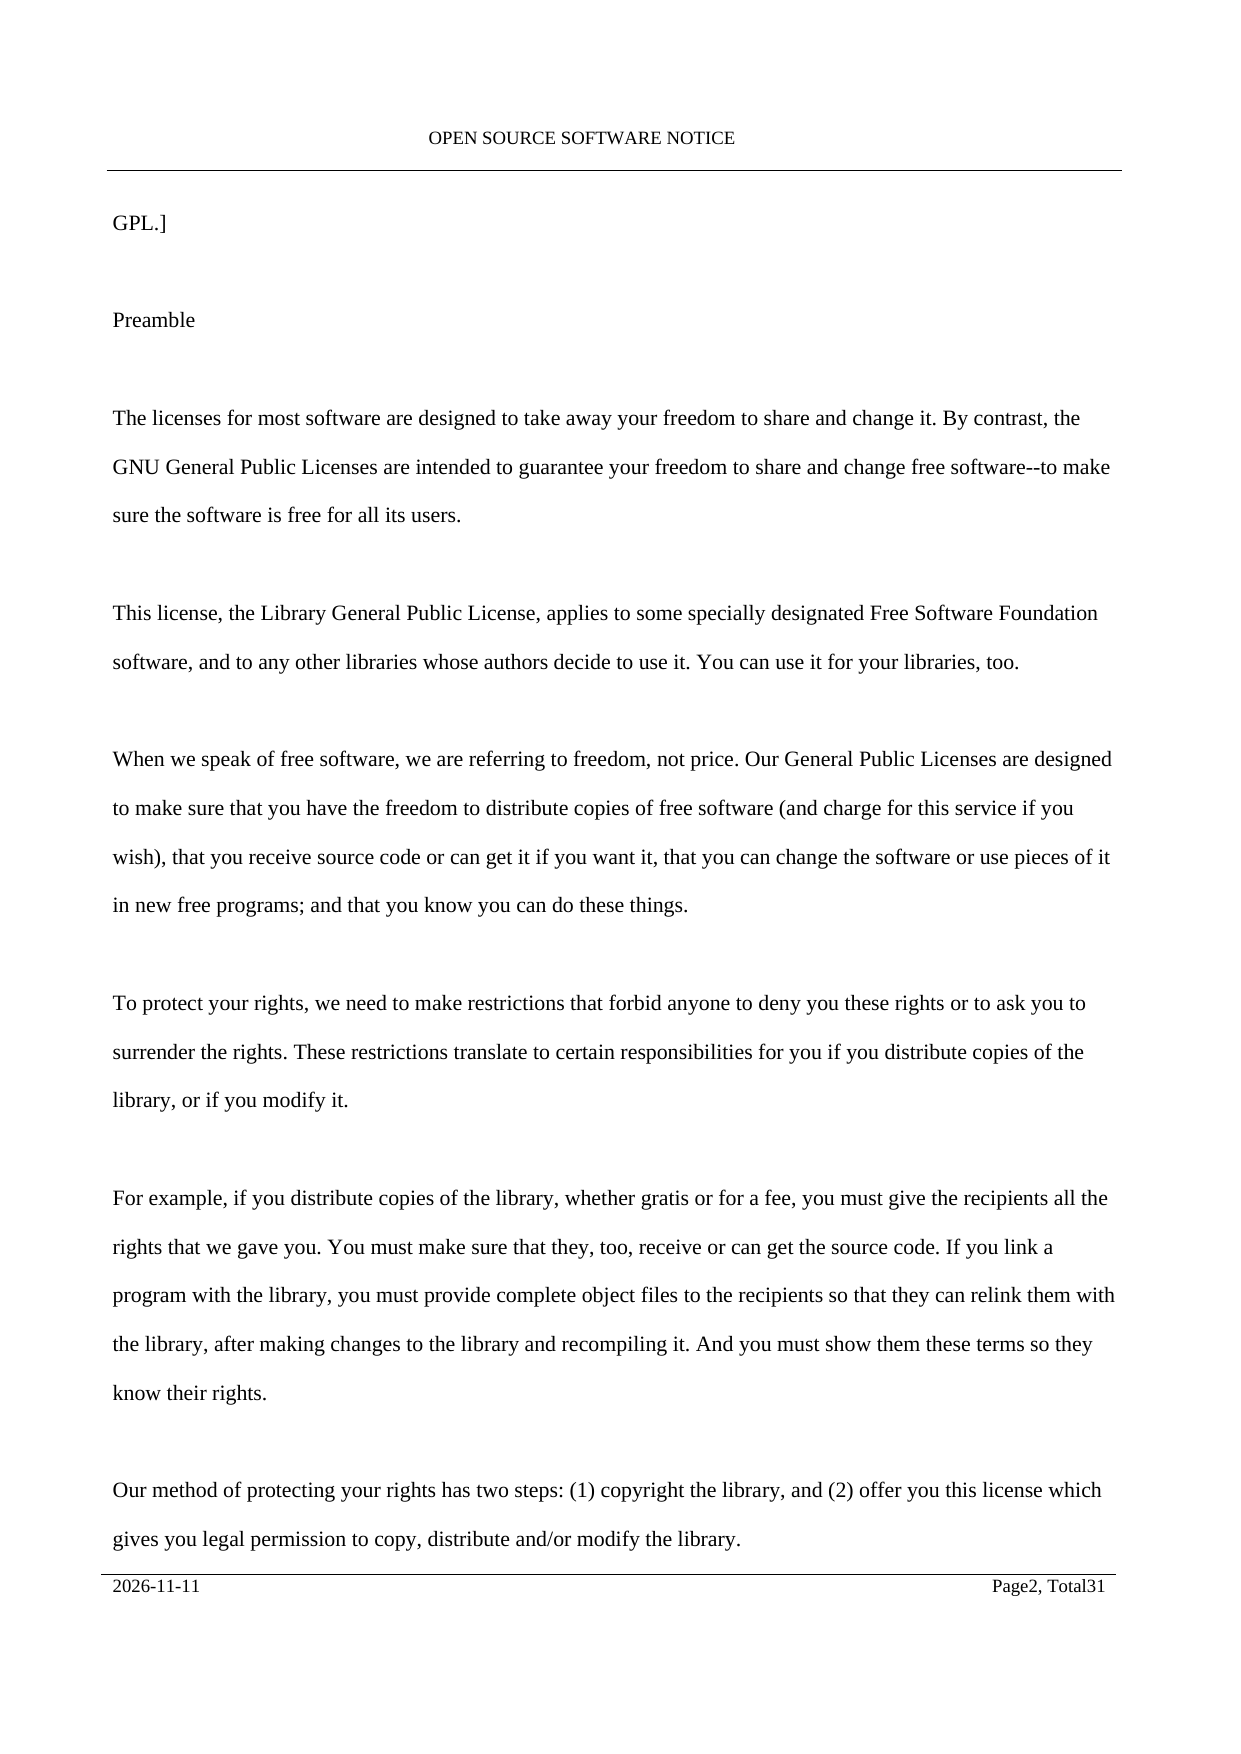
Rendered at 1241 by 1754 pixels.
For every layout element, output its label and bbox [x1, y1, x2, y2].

text [112, 206, 1128, 1555]
